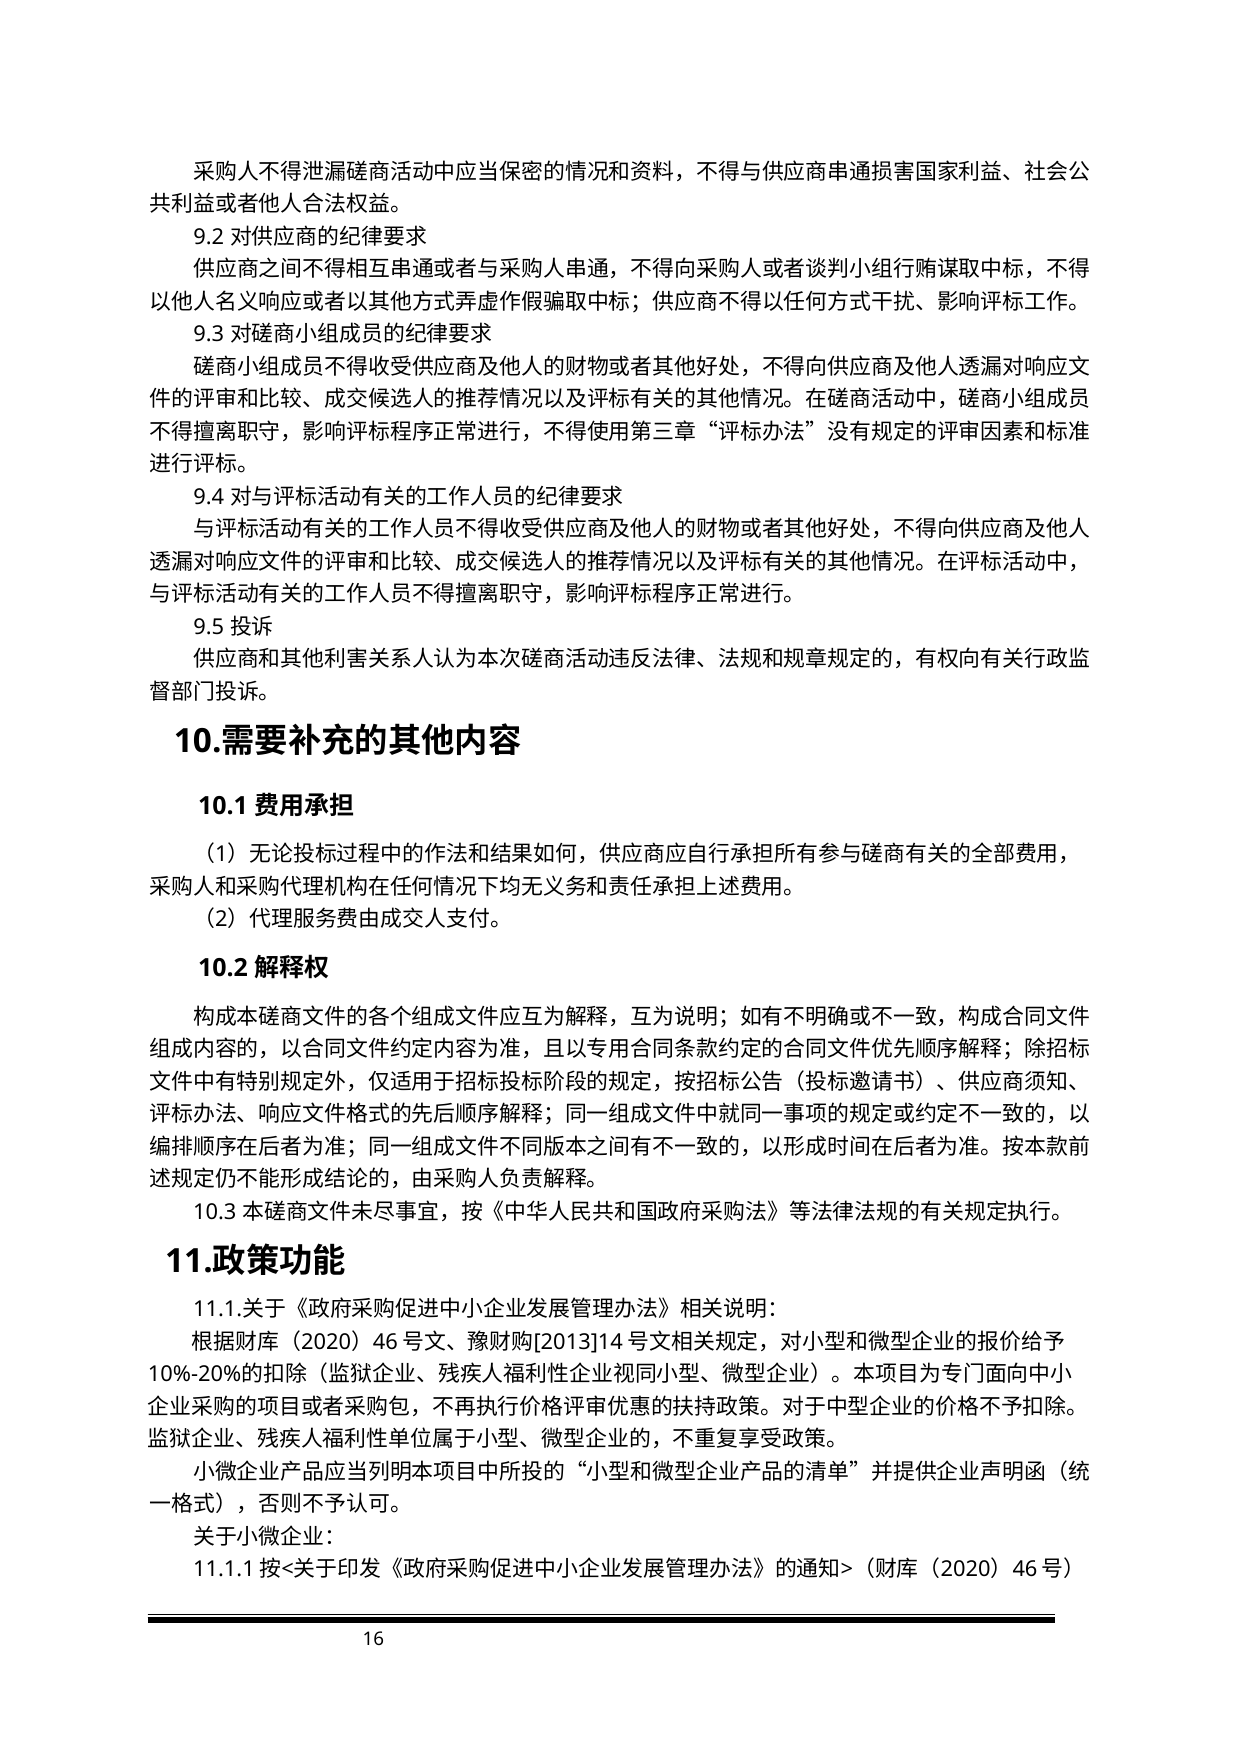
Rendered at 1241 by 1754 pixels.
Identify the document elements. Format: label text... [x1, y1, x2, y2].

text 10.1 费用承担 [148, 771, 1093, 836]
text （1）无论投标过程中的作法和结果如何，供应商应自行承担所有参与磋商有关的全部费用，采购人和采购代理机构在任何情况下均无义务和责任承担上述费用。 [149, 836, 1093, 901]
subtitle 10.需要补充的其他内容 [148, 706, 1093, 771]
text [149, 1551, 1093, 1583]
text 磋商小组成员不得收受供应商及他人的财物或者其他好处，不得向供应商及他人透漏对响应文件的评审和比较、成交候选人的推荐情况以及评标有关的其他情况。在磋商活动中，磋商小组成员不得擅离职守，影响评标程序正常进行，不得使用第三章“评标办法”没有规定的评审因素和标准进行评标。 [149, 348, 1093, 478]
text 构成本磋商文件的各个组成文件应互为解释，互为说明；如有不明确或不一致，构成合同文件组成内容的，以合同文件约定内容为准，且以专用合同条款约定的合同文件优先顺序解释；除招标文件中有特别规定外，仅适用于招标投标阶段的规定，按招标公告（投标邀请书）、供应商须知、评标办法、响应文件格式的先后顺序解释；同一组成文件中就同一事项的规定或约定不一致的，以编排顺序在后者为准；同一组成文件不同版本之间有不一致的，以形成时间在后者为准。按本款前述规定仍不能形成结论的，由采购人负责解释。 [149, 998, 1093, 1193]
text 9.5 投诉 [149, 608, 1093, 641]
text 小微企业产品应当列明本项目中所投的“小型和微型企业产品的清单”并提供企业声明函（统一格式），否则不予认可。 [149, 1453, 1093, 1518]
text （2）代理服务费由成交人支付。 [149, 901, 1093, 933]
subtitle 11.政策功能 [148, 1226, 1093, 1291]
text 与评标活动有关的工作人员不得收受供应商及他人的财物或者其他好处，不得向供应商及他人透漏对响应文件的评审和比较、成交候选人的推荐情况以及评标有关的其他情况。在评标活动中，与评标活动有关的工作人员不得擅离职守，影响评标程序正常进行。 [149, 511, 1093, 608]
text 10.3 本磋商文件未尽事宜，按《中华人民共和国政府采购法》等法律法规的有关规定执行。 [149, 1193, 1093, 1226]
text 采购人不得泄漏磋商活动中应当保密的情况和资料，不得与供应商串通损害国家利益、社会公共利益或者他人合法权益。 [149, 153, 1093, 218]
text 9.3 对磋商小组成员的纪律要求 [149, 316, 1093, 348]
text 供应商之间不得相互串通或者与采购人串通，不得向采购人或者谈判小组行贿谋取中标，不得以他人名义响应或者以其他方式弄虚作假骗取中标；供应商不得以任何方式干扰、影响评标工作。 [149, 251, 1093, 316]
text 关于小微企业： [149, 1518, 1093, 1551]
text 9.4 对与评标活动有关的工作人员的纪律要求 [149, 478, 1093, 511]
text 9.2 对供应商的纪律要求 [149, 218, 1093, 251]
text 11.1.关于《政府采购促进中小企业发展管理办法》相关说明： [149, 1291, 1093, 1323]
text 10.2 解释权 [148, 933, 1093, 998]
text 根据财库（2020）46号文、豫财购[2013]14号文相关规定，对小型和微型企业的报价给予10%-20%的扣除（监狱企业、残疾人福利性企业视同小型、微型企业）。本项目为专门面向中小企业采购的项目或者采购包，不再执行价格评审优惠的扶持政策。对于中型企业的价格不予扣除。监狱企业、残疾人福利性单位属于小型、微型企业的，不重复享受政策。 [148, 1323, 1093, 1453]
text 供应商和其他利害关系人认为本次磋商活动违反法律、法规和规章规定的，有权向有关行政监督部门投诉。 [149, 641, 1093, 706]
